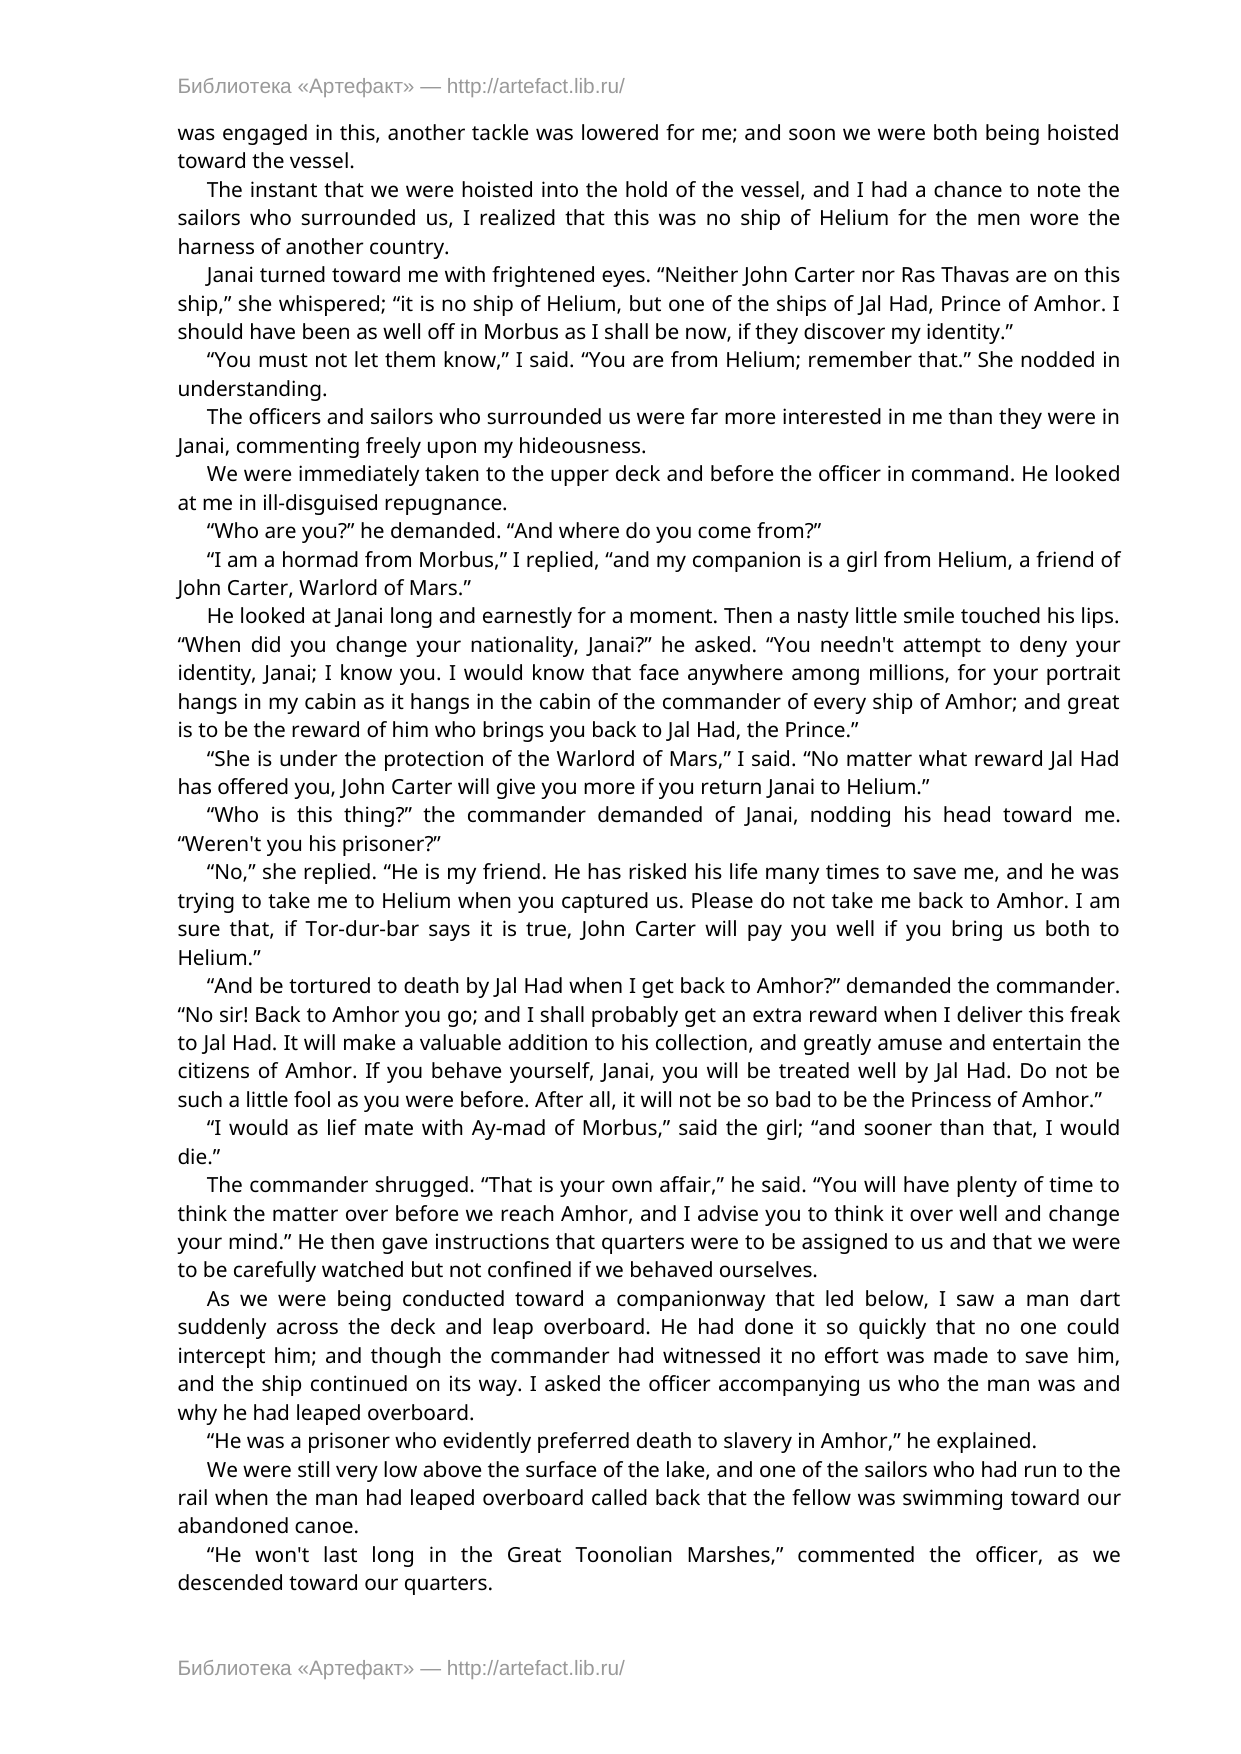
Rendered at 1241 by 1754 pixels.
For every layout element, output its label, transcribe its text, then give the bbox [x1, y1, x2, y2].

text “I would as lief mate with Ay-mad of Morbus,” said the girl; “and sooner than that, I would die.” [177, 1113, 1122, 1170]
text “He was a prisoner who evidently preferred death to slavery in Amhor,” he explained. [177, 1426, 1122, 1455]
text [177, 118, 1122, 175]
text “I am a hormad from Morbus,” I replied, “and my companion is a girl from Helium, a friend of John Carter, Warlord of Mars.” [177, 545, 1122, 602]
text As we were being conducted toward a companionway that led below, I saw a man dart suddenly across the deck and leap overboard. He had done it so quickly that no one could intercept him; and though the commander had witnessed it no effort was made to save him, and the ship continued on its way. I asked the officer accompanying us who the man was and why he had leaped overboard. [177, 1284, 1122, 1426]
text The instant that we were hoisted into the hold of the vessel, and I had a chance to note the sailors who surrounded us, I realized that this was no ship of Helium for the men wore the harness of another country. [177, 175, 1122, 260]
text Janai turned toward me with frightened eyes. “Neither John Carter nor Ras Thavas are on this ship,” she whispered; “it is no ship of Helium, but one of the ships of Jal Had, Prince of Amhor. I should have been as well off in Morbus as I shall be now, if they discover my identity.” [177, 260, 1122, 346]
text He looked at Janai long and earnestly for a moment. Then a nasty little smile touched his lips. “When did you change your nationality, Janai?” he asked. “You needn't attempt to deny your identity, Janai; I know you. I would know that face anywhere among millions, for your portrait hangs in my cabin as it hangs in the cabin of the commander of every ship of Amhor; and great is to be the reward of him who brings you back to Jal Had, the Prince.” [177, 602, 1122, 744]
text “And be tortured to death by Jal Had when I get back to Amhor?” demanded the commander. “No sir! Back to Amhor you go; and I shall probably get an extra reward when I deliver this freak to Jal Had. It will make a valuable addition to his collection, and greatly amuse and entertain the citizens of Amhor. If you behave yourself, Janai, you will be treated well by Jal Had. Do not be such a little fool as you were before. After all, it will not be so bad to be the Princess of Amhor.” [177, 971, 1122, 1113]
text “No,” she replied. “He is my friend. He has risked his life many times to save me, and he was trying to take me to Helium when you captured us. Please do not take me back to Amhor. I am sure that, if Tor-dur-bar says it is true, John Carter will pay you well if you bring us both to Helium.” [177, 857, 1122, 971]
text “She is under the protection of the Warlord of Mars,” I said. “No matter what reward Jal Had has offered you, John Carter will give you more if you return Janai to Helium.” [177, 744, 1122, 801]
text “You must not let them know,” I said. “You are from Helium; remember that.” She nodded in understanding. [177, 346, 1122, 402]
text We were immediately taken to the upper deck and before the officer in command. He looked at me in ill-disguised repugnance. [177, 459, 1122, 516]
text “He won't last long in the Great Toonolian Marshes,” commented the officer, as we descended toward our quarters. [177, 1540, 1122, 1597]
text The commander shrugged. “That is your own affair,” he said. “You will have plenty of time to think the matter over before we reach Amhor, and I advise you to think it over well and change your mind.” He then gave instructions that quarters were to be assigned to us and that we were to be carefully watched but not confined if we behaved ourselves. [177, 1170, 1122, 1284]
text The officers and sailors who surrounded us were far more interested in me than they were in Janai, commenting freely upon my hideousness. [177, 402, 1122, 459]
text “Who is this thing?” the commander demanded of Janai, nodding his head toward me. “Weren't you his prisoner?” [177, 801, 1122, 857]
text We were still very low above the surface of the lake, and one of the sailors who had run to the rail when the man had leaped overboard called back that the fellow was swimming toward our abandoned canoe. [177, 1455, 1122, 1540]
text “Who are you?” he demanded. “And where do you come from?” [177, 516, 1122, 545]
